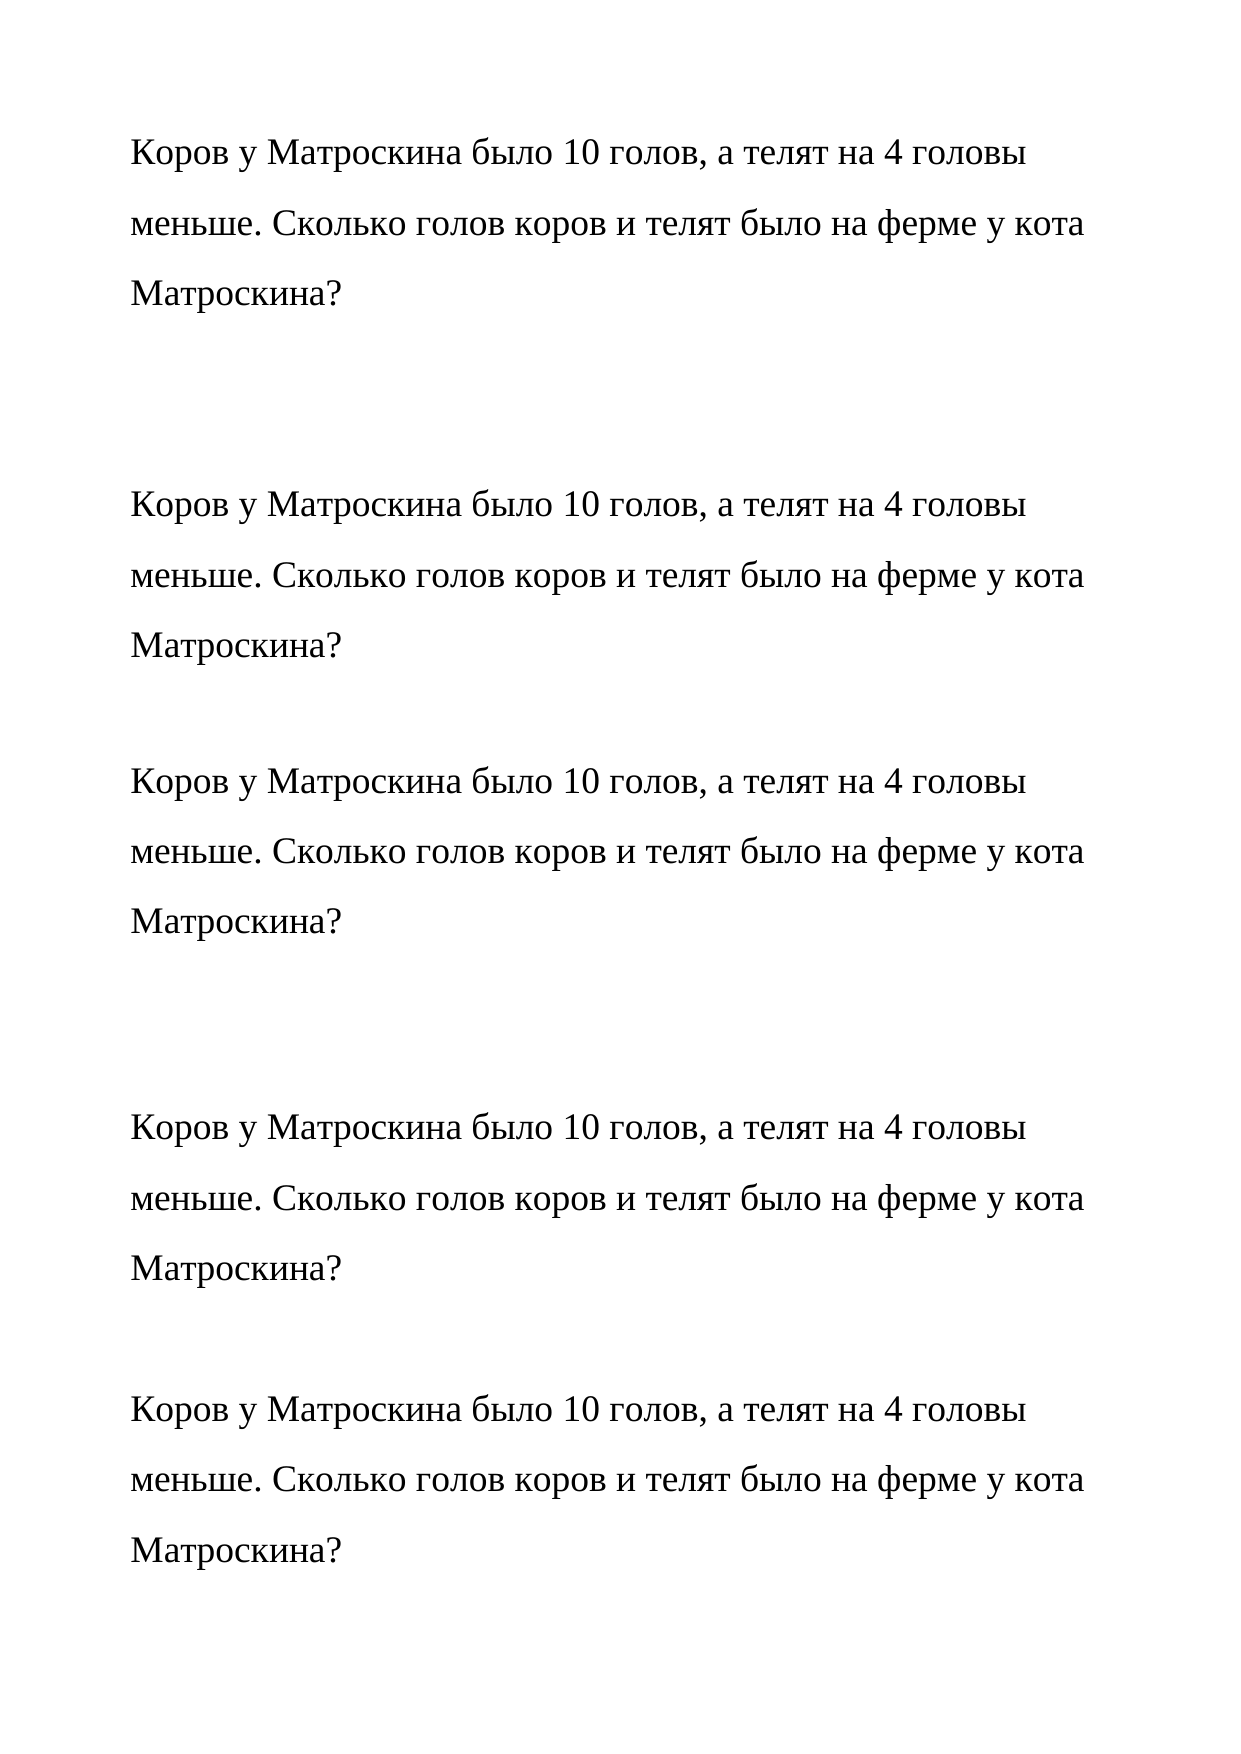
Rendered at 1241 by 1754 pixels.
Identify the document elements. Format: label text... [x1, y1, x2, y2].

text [74, 1386, 1152, 1429]
text Матроскина? [74, 271, 1152, 314]
text Коров у Матроскина было 10 голов, а телят на 4 головы [74, 1104, 1152, 1148]
text Коров у Матроскина было 10 голов, а телят на 4 головы [74, 758, 1152, 801]
text Коров у Матроскина было 10 голов, а телят на 4 головы [74, 130, 1152, 173]
text меньше. Сколько голов коров и телят было на ферме у кота [74, 200, 1152, 243]
text меньше. Сколько голов коров и телят было на ферме у кота [74, 552, 1152, 595]
text Матроскина? [74, 899, 1152, 942]
text Матроскина? [74, 1245, 1152, 1288]
text меньше. Сколько голов коров и телят было на ферме у кота [74, 1175, 1152, 1218]
text Коров у Матроскина было 10 голов, а телят на 4 головы [74, 482, 1152, 525]
text Матроскина? [74, 623, 1152, 666]
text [74, 1457, 1152, 1500]
text меньше. Сколько голов коров и телят было на ферме у кота [74, 828, 1152, 872]
text Матроскина? [74, 1527, 1152, 1570]
